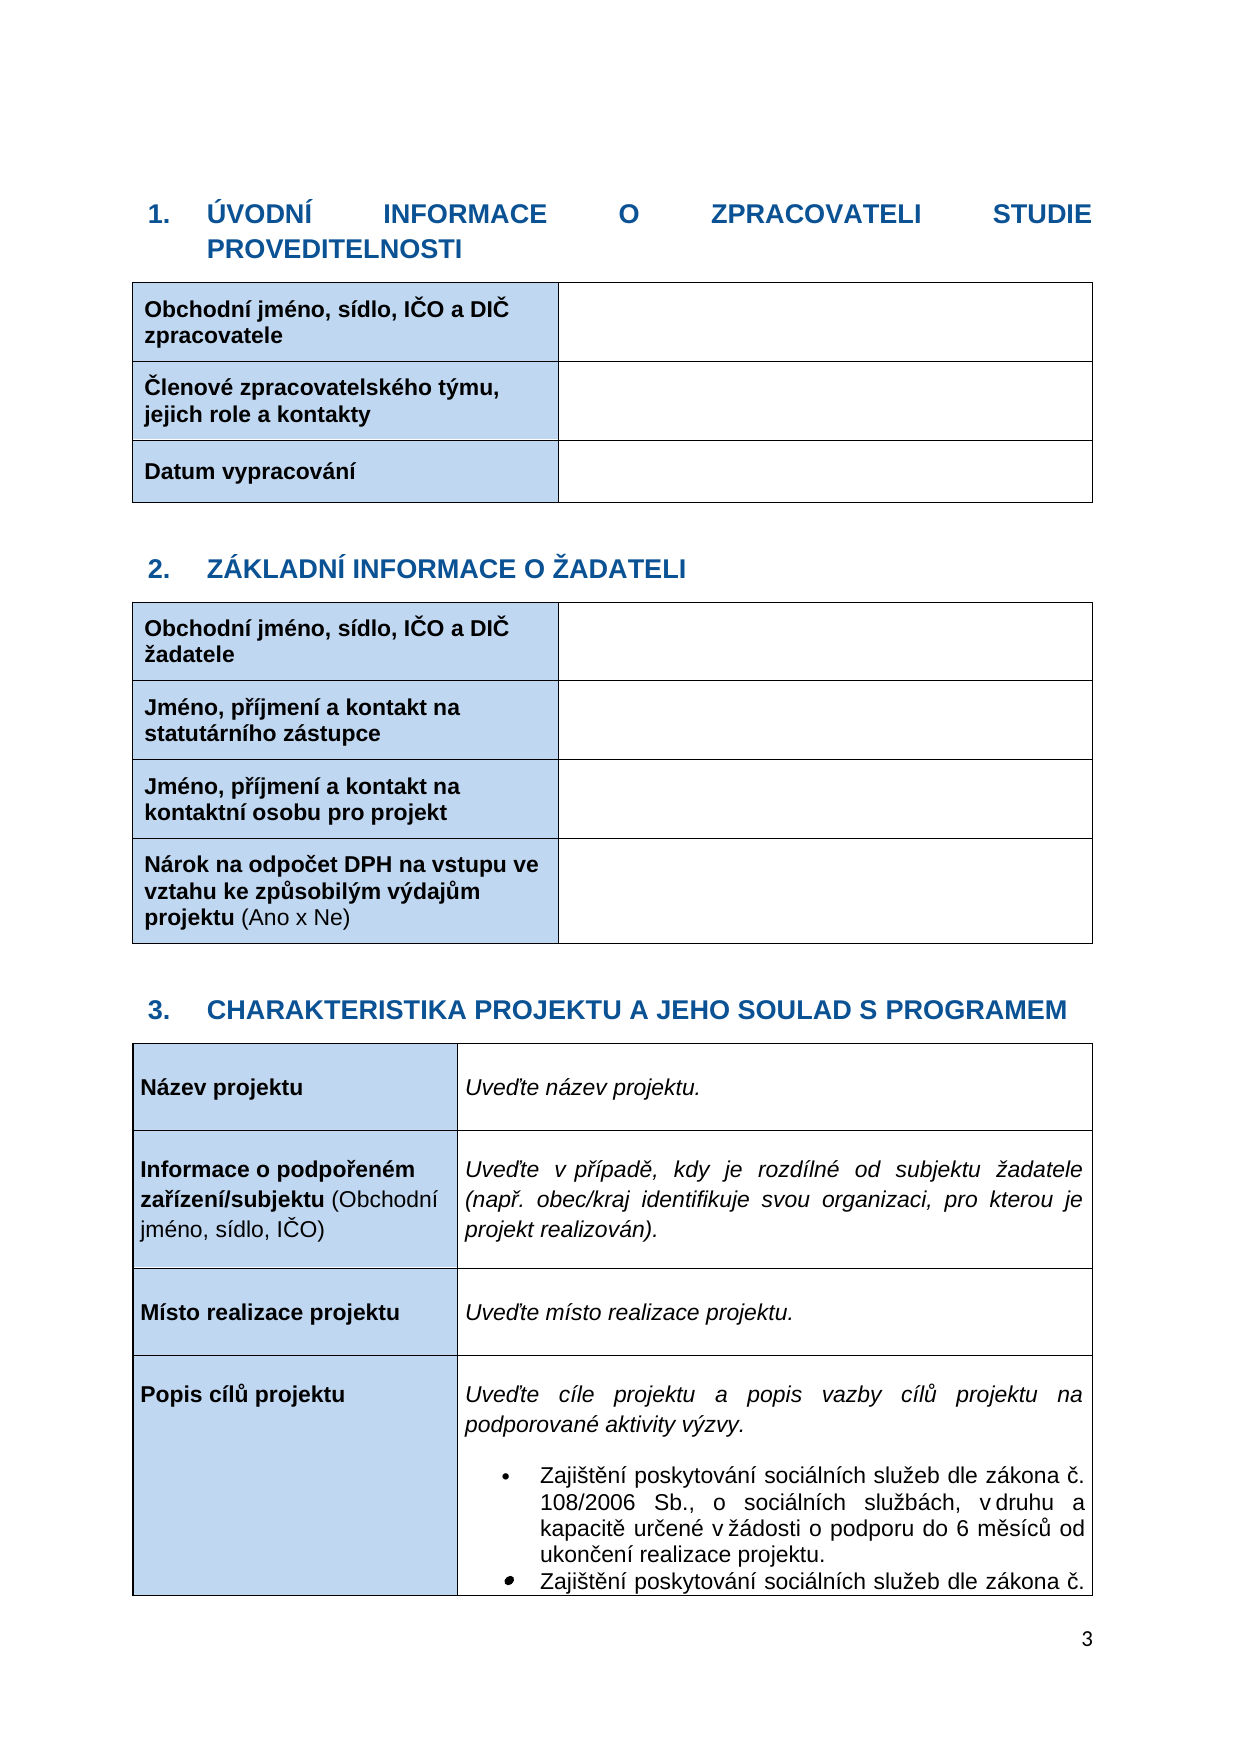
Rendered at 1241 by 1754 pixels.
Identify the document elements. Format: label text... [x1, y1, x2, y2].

table_cell [559, 760, 1092, 838]
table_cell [458, 1356, 1092, 1595]
table_cell Jméno, příjmení a kontakt na statutárního zástupce [133, 681, 558, 759]
table_cell Místo realizace projektu [134, 1269, 457, 1355]
table_cell [559, 681, 1092, 759]
subtitle Charakteristika projektu a jeho soulad s programem [148, 994, 1093, 1025]
table_cell Uveďte v případě, kdy je rozdílné od subjektu žadatele (např. obec/kraj identifikuje svou organizaci, pro kterou je projekt realizován). [458, 1131, 1092, 1267]
table_header Uveďte název projektu. [458, 1044, 1092, 1130]
table_cell Popis cílů projektu [134, 1356, 457, 1595]
table_header Obchodní jméno, sídlo, IČO a DIČ zpracovatele [133, 283, 558, 361]
subtitle ZÁKLADNÍ INFORMACE O ŽADATELI [148, 553, 1093, 584]
table_cell [559, 362, 1092, 439]
table_cell Členové zpracovatelského týmu, jejich role a kontakty [133, 362, 558, 439]
table_cell Nárok na odpočet DPH na vstupu ve vztahu ke způsobilým výdajům projektu (Ano x Ne) [133, 839, 558, 943]
subtitle ÚVODNÍ INFORMACE o zpracovateli studie proveditelnosti [148, 198, 1093, 265]
table_cell [559, 839, 1092, 943]
table_header Název projektu [134, 1044, 457, 1130]
table_header Obchodní jméno, sídlo, IČO a DIČ žadatele [133, 603, 558, 680]
table_cell Datum vypracování [133, 441, 558, 502]
table_header [559, 603, 1092, 680]
table_cell Jméno, příjmení a kontakt na kontaktní osobu pro projekt [133, 760, 558, 838]
table_cell Informace o podpořeném zařízení/subjektu (Obchodní jméno, sídlo, IČO) [134, 1131, 457, 1267]
table_header [559, 283, 1092, 361]
table_cell [559, 441, 1092, 502]
table_cell Uveďte místo realizace projektu. [458, 1269, 1092, 1355]
